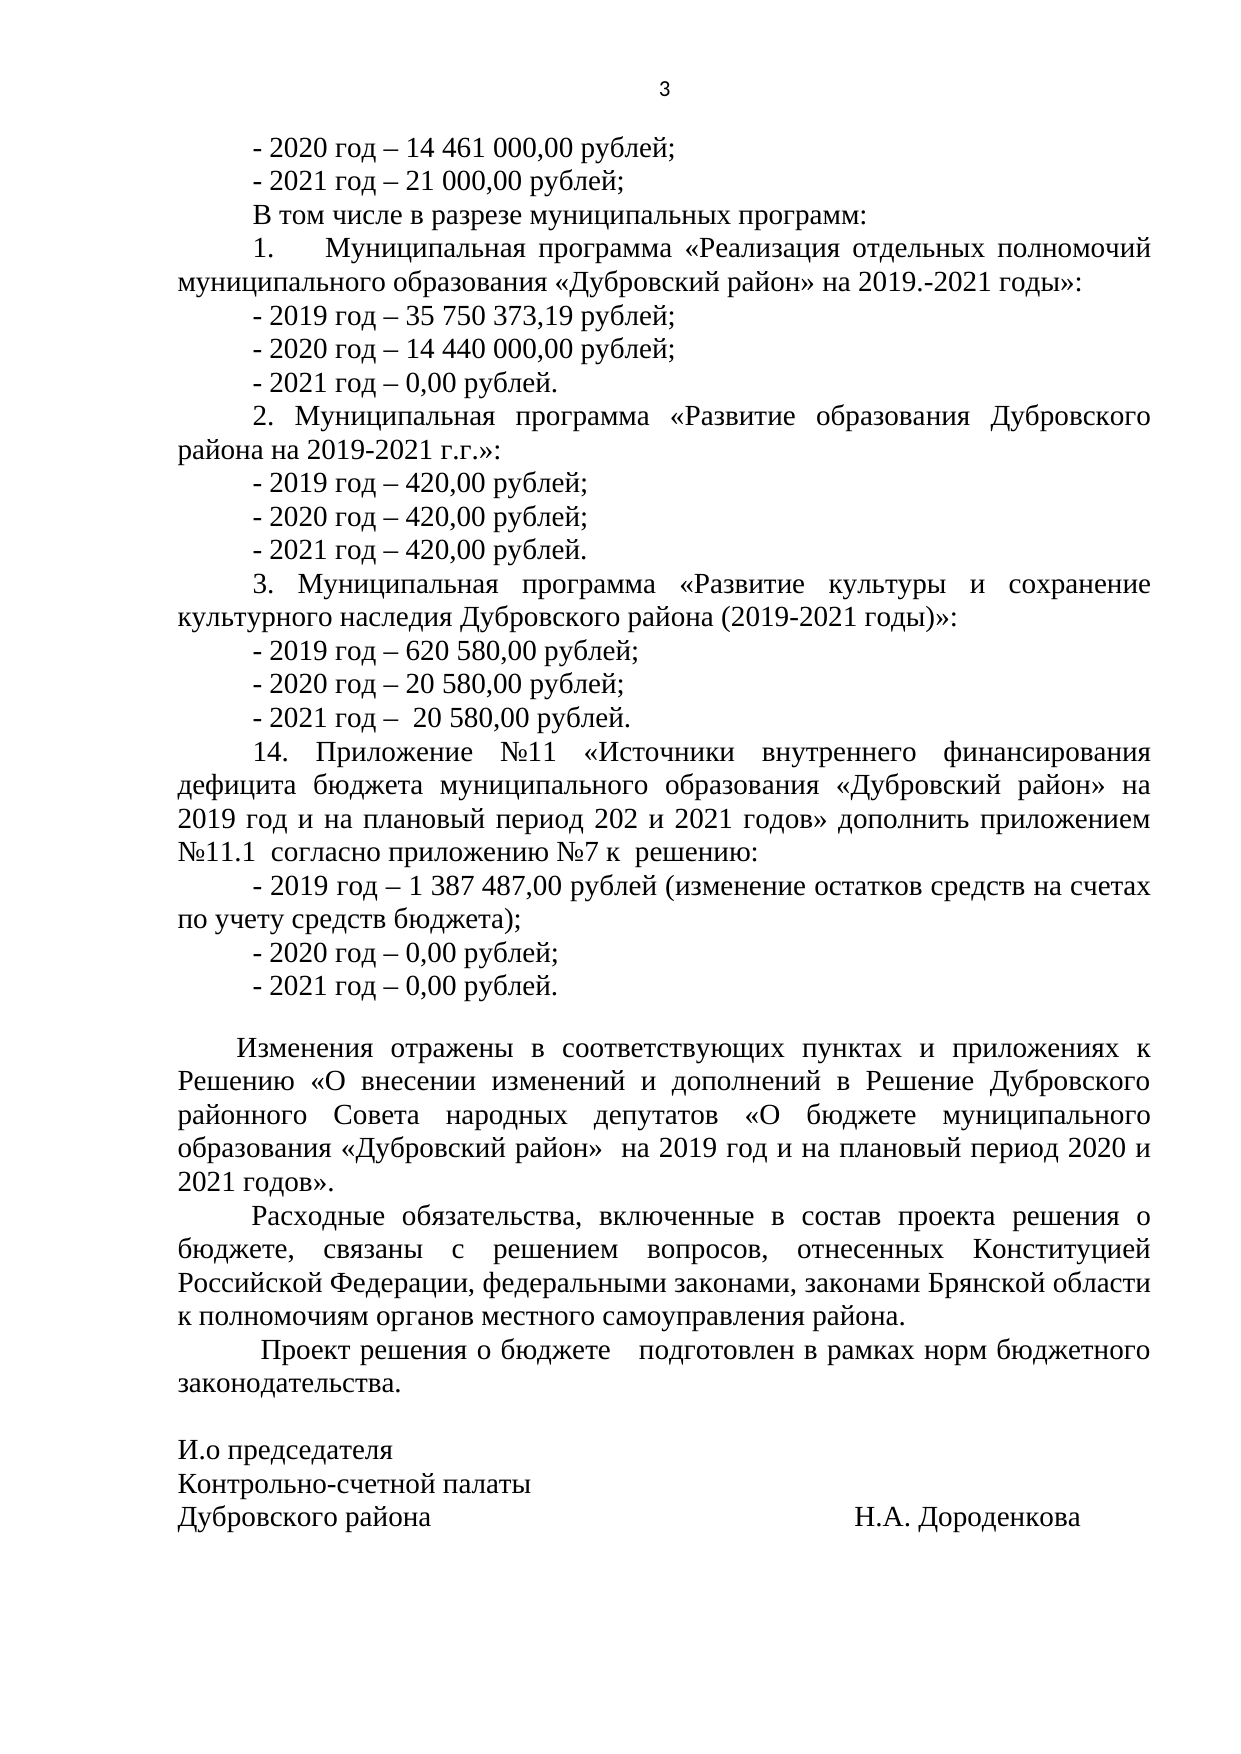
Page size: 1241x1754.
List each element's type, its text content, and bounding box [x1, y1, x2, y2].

text - 2021 год – 21 000,00 рублей; [252, 163, 1152, 197]
text Расходные обязательства, включенные в состав проекта решения о бюджете, связаны с решением вопросов, отнесенных Конституцией Российской Федерации, федеральными законами, законами Брянской области к полномочиям органов местного самоуправления района. [177, 1198, 1152, 1332]
text 14. Приложение №11 «Источники внутреннего финансирования дефицита бюджета муниципального образования «Дубровский район» на 2019 год и на плановый период 202 и 2021 годов» дополнить приложением №11.1 согласно приложению №7 к решению: [177, 734, 1152, 868]
text - 2020 год – 20 580,00 рублей; [252, 667, 1152, 700]
text - 2021 год – 420,00 рублей. [252, 532, 1152, 566]
list Муниципальная программа «Реализация отдельных полномочий муниципального образования «Дубровский район» на 2019.-2021 годы»: [177, 231, 1152, 298]
text - 2019 год – 620 580,00 рублей; [252, 633, 1152, 667]
text - 2019 год – 1 387 487,00 рублей (изменение остатков средств на счетах по учету средств бюджета); [177, 868, 1152, 935]
text Проект решения о бюджете подготовлен в рамках норм бюджетного законодательства. [177, 1332, 1152, 1399]
text - 2019 год – 420,00 рублей; [252, 465, 1152, 499]
text - 2021 год – 0,00 рублей. [252, 365, 1152, 398]
text - 2020 год – 0,00 рублей; [252, 935, 1152, 968]
text 2. Муниципальная программа «Развитие образования Дубровского района на 2019-2021 г.г.»: [177, 398, 1152, 465]
text И.о председателя [177, 1432, 1152, 1466]
text Контрольно-счетной палаты [177, 1466, 1152, 1499]
text Дубровского района Н.А. Дороденкова [177, 1499, 1152, 1533]
text - 2020 год – 14 461 000,00 рублей; [252, 130, 1152, 163]
text В том числе в разрезе муниципальных программ: [252, 197, 1152, 231]
text - 2019 год – 35 750 373,19 рублей; [252, 298, 1152, 331]
text Изменения отражены в соответствующих пунктах и приложениях к Решению «О внесении изменений и дополнений в Решение Дубровского районного Совета народных депутатов «О бюджете муниципального образования «Дубровский район» на 2019 год и на плановый период 2020 и 2021 годов». [177, 1030, 1152, 1198]
text - 2020 год – 14 440 000,00 рублей; [252, 331, 1152, 365]
text - 2020 год – 420,00 рублей; [252, 499, 1152, 532]
text - 2021 год – 0,00 рублей. [252, 968, 1152, 1002]
text 3. Муниципальная программа «Развитие культуры и сохранение культурного наследия Дубровского района (2019-2021 годы)»: [177, 566, 1152, 633]
text - 2021 год – 20 580,00 рублей. [252, 700, 1152, 734]
